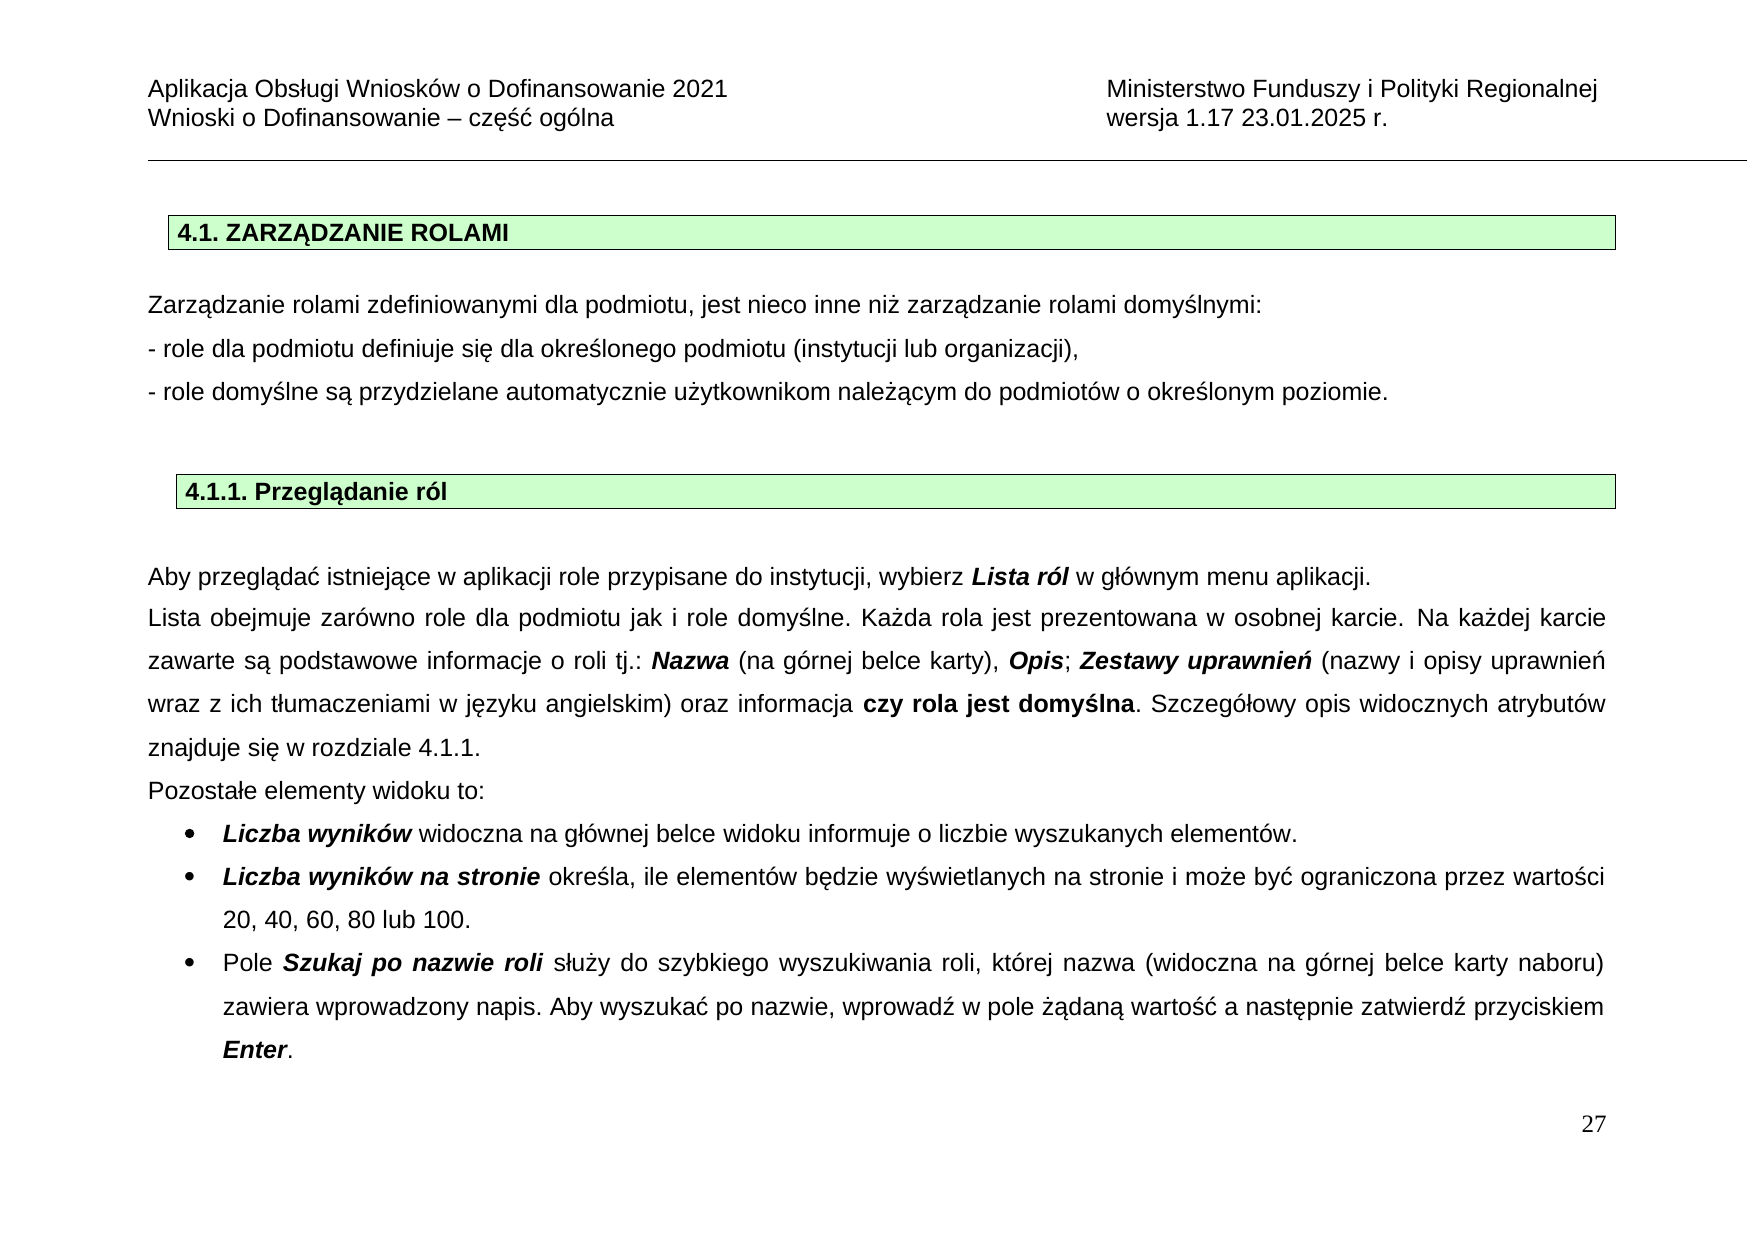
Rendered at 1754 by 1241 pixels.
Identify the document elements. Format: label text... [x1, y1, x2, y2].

text Zarządzanie rolami zdefiniowanymi dla podmiotu, jest nieco inne niż zarządzanie rolami domyślnymi: [148, 291, 1606, 319]
subtitle 4.1.1. Przeglądanie ról [177, 475, 1615, 508]
list Liczba wyników na stronie określa, ile elementów będzie wyświetlanych na stronie i może być ograniczona przez wartości 20, 40, 60, 80 lub 100. [185, 862, 1606, 934]
subtitle 4.1. ZARZĄDZANIE ROLAMI [169, 216, 1615, 249]
list Pole Szukaj po nazwie roli służy do szybkiego wyszukiwania roli, której nazwa (widoczna na górnej belce karty naboru) zawiera wprowadzony napis. Aby wyszukać po nazwie, wprowadź w pole żądaną wartość a następnie zatwierdź przyciskiem Enter. [185, 948, 1606, 1063]
text Aby przeglądać istniejące w aplikacji role przypisane do instytucji, wybierz Lista ról w głównym menu aplikacji. [148, 562, 1606, 591]
text - role domyślne są przydzielane automatycznie użytkownikom należącym do podmiotów o określonym poziomie. [148, 377, 1606, 406]
list Liczba wyników widoczna na głównej belce widoku informuje o liczbie wyszukanych elementów. [185, 819, 1606, 848]
text - role dla podmiotu definiuje się dla określonego podmiotu (instytucji lub organizacji), [148, 334, 1606, 362]
text Pozostałe elementy widoku to: [148, 776, 1606, 804]
text Lista obejmuje zarówno role dla podmiotu jak i role domyślne. Każda rola jest prezentowana w osobnej karcie. Na każdej karcie zawarte są podstawowe informacje o roli tj.: Nazwa (na górnej belce karty), Opis; Zestawy uprawnień (nazwy i opisy uprawnień wraz z ich tłumaczeniami w języku angielskim) oraz informacja czy rola jest domyślna. Szczegółowy opis widocznych atrybutów znajduje się w rozdziale 4.1.1. [148, 603, 1606, 761]
